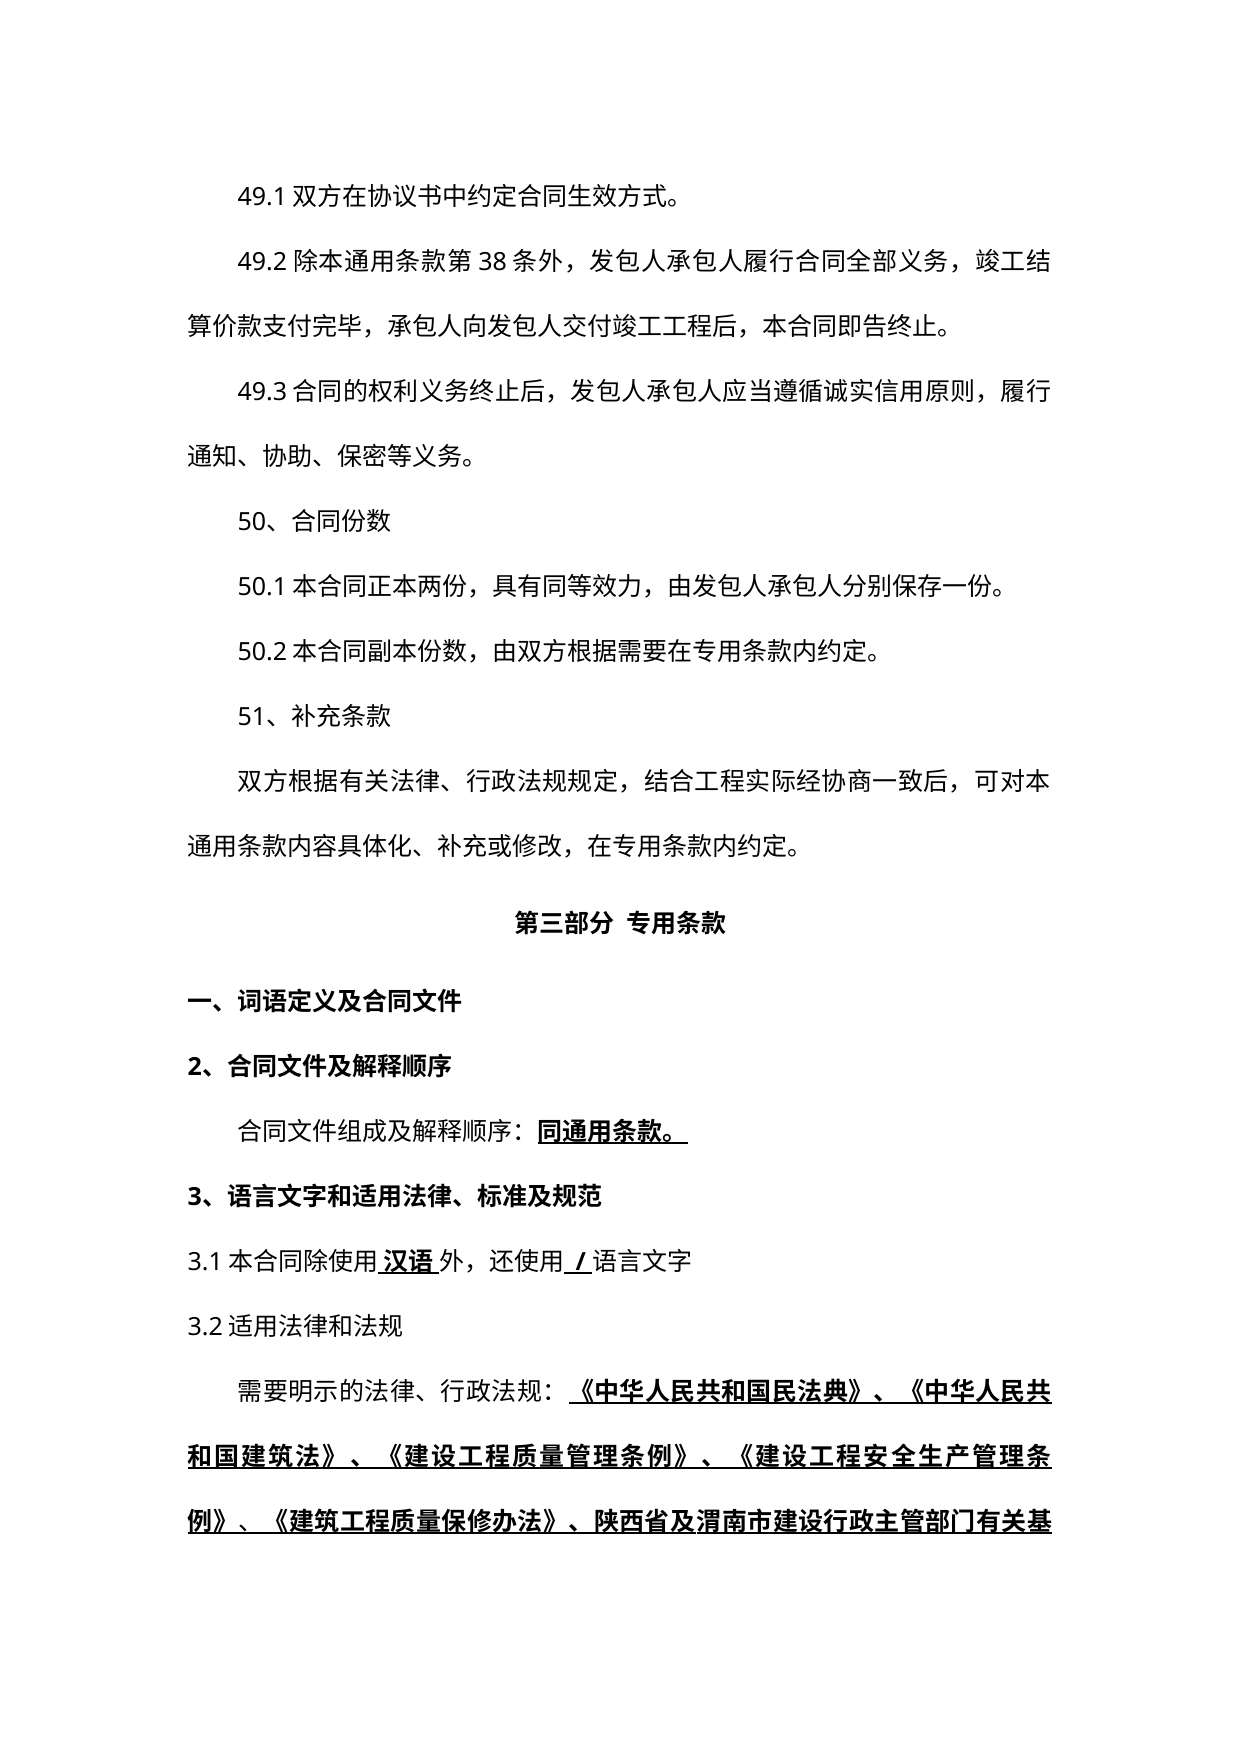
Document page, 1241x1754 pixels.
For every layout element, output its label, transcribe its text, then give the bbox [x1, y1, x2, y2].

text 双方根据有关法律、行政法规规定，结合工程实际经协商一致后，可对本通用条款内容具体化、补充或修改，在专用条款内约定。 [187, 747, 1053, 877]
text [187, 1357, 1053, 1552]
text 第三部分 专用条款 [187, 889, 1053, 954]
text 49.2除本通用条款第38条外，发包人承包人履行合同全部义务，竣工结算价款支付完毕，承包人向发包人交付竣工工程后，本合同即告终止。 [187, 227, 1053, 357]
text 合同文件组成及解释顺序：同通用条款。 [187, 1097, 1053, 1162]
text 50、合同份数 [187, 487, 1053, 552]
text 49.1双方在协议书中约定合同生效方式。 [187, 162, 1053, 227]
text 49.3合同的权利义务终止后，发包人承包人应当遵循诚实信用原则，履行通知、协助、保密等义务。 [187, 357, 1053, 487]
text 50.1本合同正本两份，具有同等效力，由发包人承包人分别保存一份。 [187, 552, 1053, 617]
text 一、词语定义及合同文件 [187, 967, 1053, 1032]
text 2、合同文件及解释顺序 [187, 1032, 1053, 1097]
text 3.2适用法律和法规 [187, 1292, 1053, 1357]
text 50.2本合同副本份数，由双方根据需要在专用条款内约定。 [187, 617, 1053, 682]
text 3.1本合同除使用 汉语 外，还使用 / 语言文字 [187, 1227, 1053, 1292]
text 51、补充条款 [187, 682, 1053, 747]
text 3、语言文字和适用法律、标准及规范 [187, 1162, 1053, 1227]
